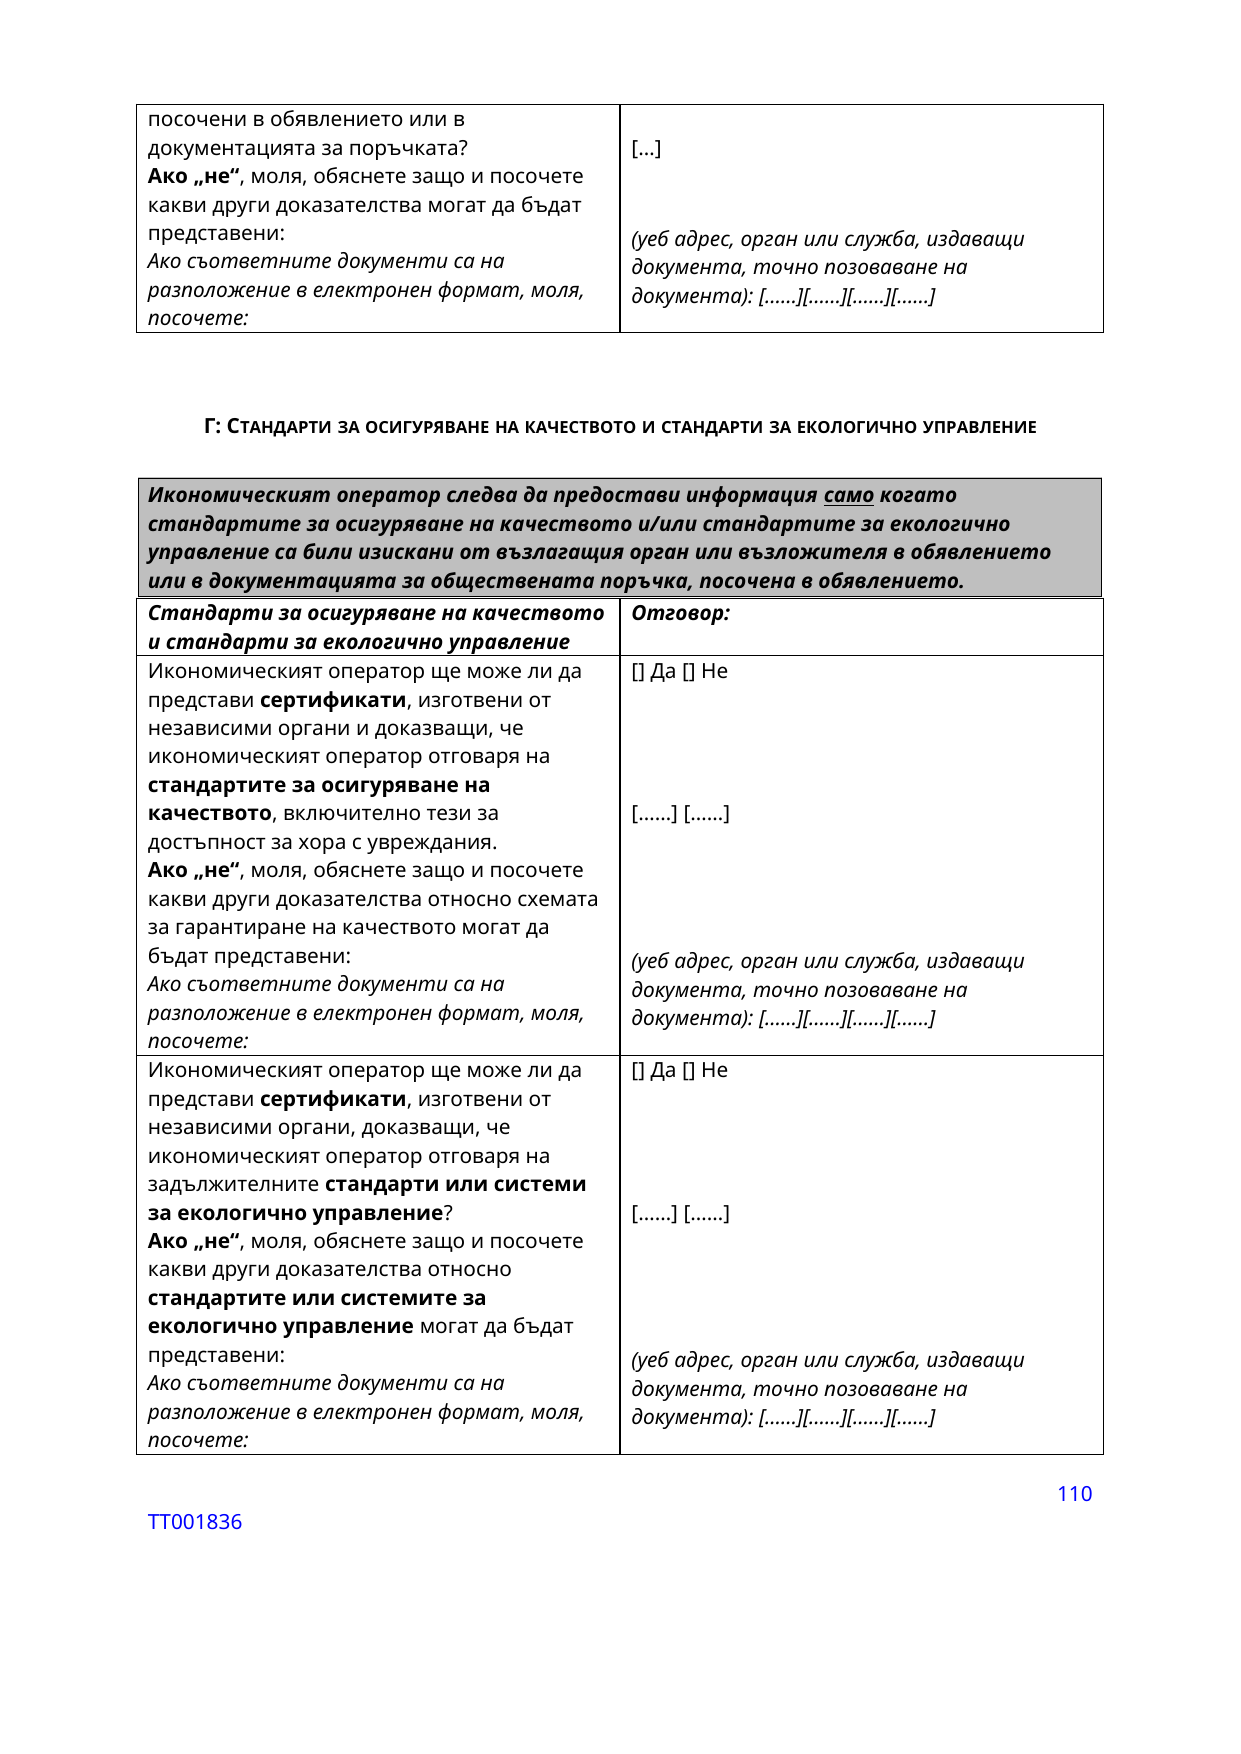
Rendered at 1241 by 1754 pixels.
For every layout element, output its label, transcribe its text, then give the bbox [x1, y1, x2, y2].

text Г: Стандарти за осигуряване на качеството и стандарти за екологично управление [148, 411, 1092, 440]
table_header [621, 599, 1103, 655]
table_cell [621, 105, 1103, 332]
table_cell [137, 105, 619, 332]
text Икономическият оператор следва да предостави информация само когато стандартите за осигуряване на качеството и/или стандартите за екологично управление са били изискани от възлагащия орган или възложителя в обявлението или в документацията за обществената поръчка, посочена в обявлението. [139, 479, 1101, 596]
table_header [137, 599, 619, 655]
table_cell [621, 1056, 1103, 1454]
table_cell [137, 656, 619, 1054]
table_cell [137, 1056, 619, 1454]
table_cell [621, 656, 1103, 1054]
